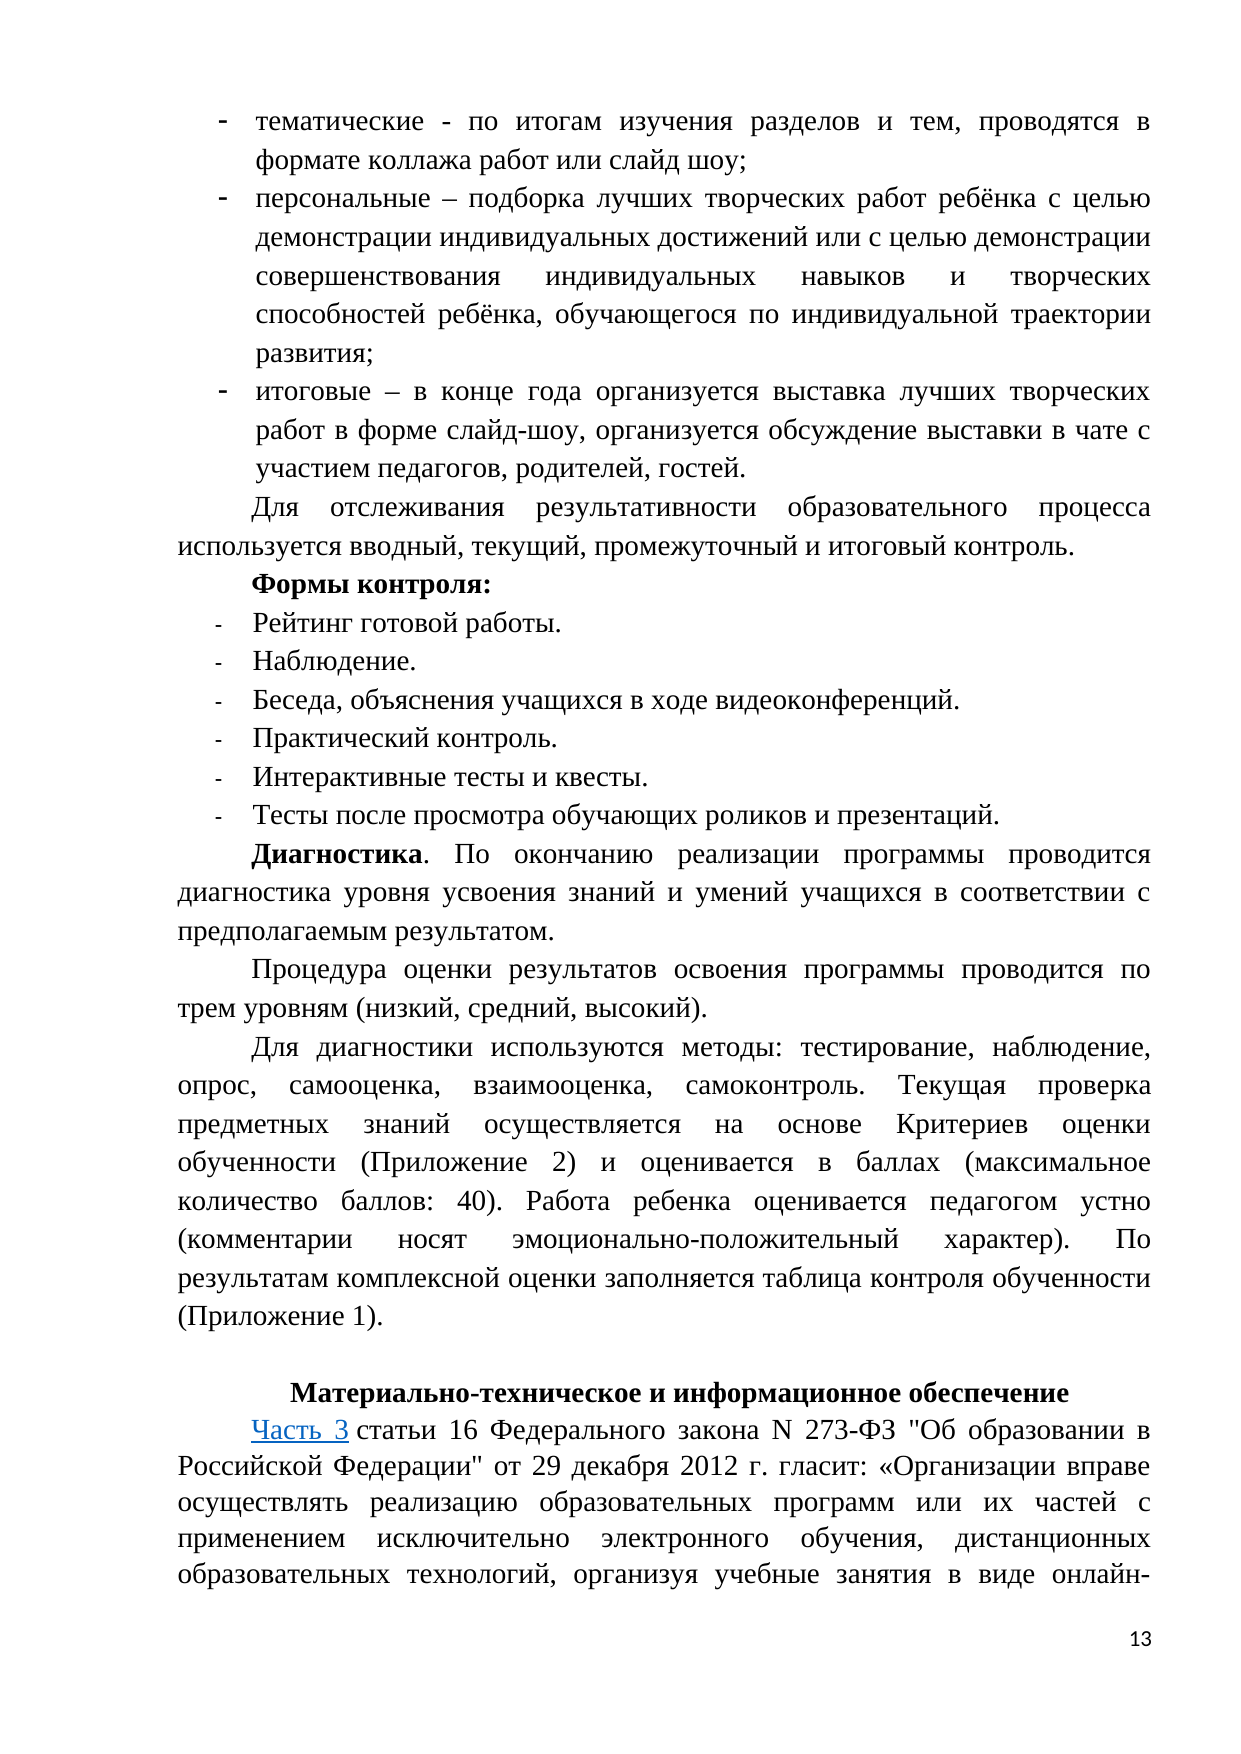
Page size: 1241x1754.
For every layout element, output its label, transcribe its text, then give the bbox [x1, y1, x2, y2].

list тематические - по итогам изучения разделов и тем, проводятся в формате коллажа работ или слайд шоу; [218, 103, 1152, 176]
text Для отслеживания результативности образовательного процесса используется вводный, текущий, промежуточный и итоговый контроль. [177, 489, 1152, 561]
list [177, 1412, 1152, 1590]
list Практический контроль. [215, 720, 1152, 754]
list персональные – подборка лучших творческих работ ребёнка с целью демонстрации индивидуальных достижений или с целью демонстрации совершенствования индивидуальных навыков и творческих способностей ребёнка, обучающегося по индивидуальной траектории развития; [218, 181, 1152, 368]
text Диагностика. По окончанию реализации программы проводится диагностика уровня усвоения знаний и умений учащихся в соответствии с предполагаемым результатом. [177, 836, 1152, 947]
text Для диагностики используются методы: тестирование, наблюдение, опрос, самооценка, взаимооценка, самоконтроль. Текущая проверка предметных знаний осуществляется на основе Критериев оценки обученности (Приложение 2) и оценивается в баллах (максимальное количество баллов: 40). Работа ребенка оценивается педагогом устно (комментарии носят эмоционально-положительный характер). По результатам комплексной оценки заполняется таблица контроля обученности (Приложение 1). [177, 1029, 1152, 1332]
text Формы контроля: [177, 566, 1152, 600]
list Тесты после просмотра обучающих роликов и презентаций. [215, 797, 1152, 831]
list Рейтинг готовой работы. [215, 605, 1152, 638]
list Материально-техническое и информационное обеспечение [290, 1376, 1152, 1409]
list итоговые – в конце года организуется выставка лучших творческих работ в форме слайд-шоу, организуется обсуждение выставки в чате с участием педагогов, родителей, гостей. [218, 373, 1152, 484]
text Процедура оценки результатов освоения программы проводится по трем уровням (низкий, средний, высокий). [177, 952, 1152, 1024]
list Наблюдение. [215, 643, 1152, 677]
list Интерактивные тесты и квесты. [215, 759, 1152, 792]
list Беседа, объяснения учащихся в ходе видеоконференций. [215, 682, 1152, 715]
